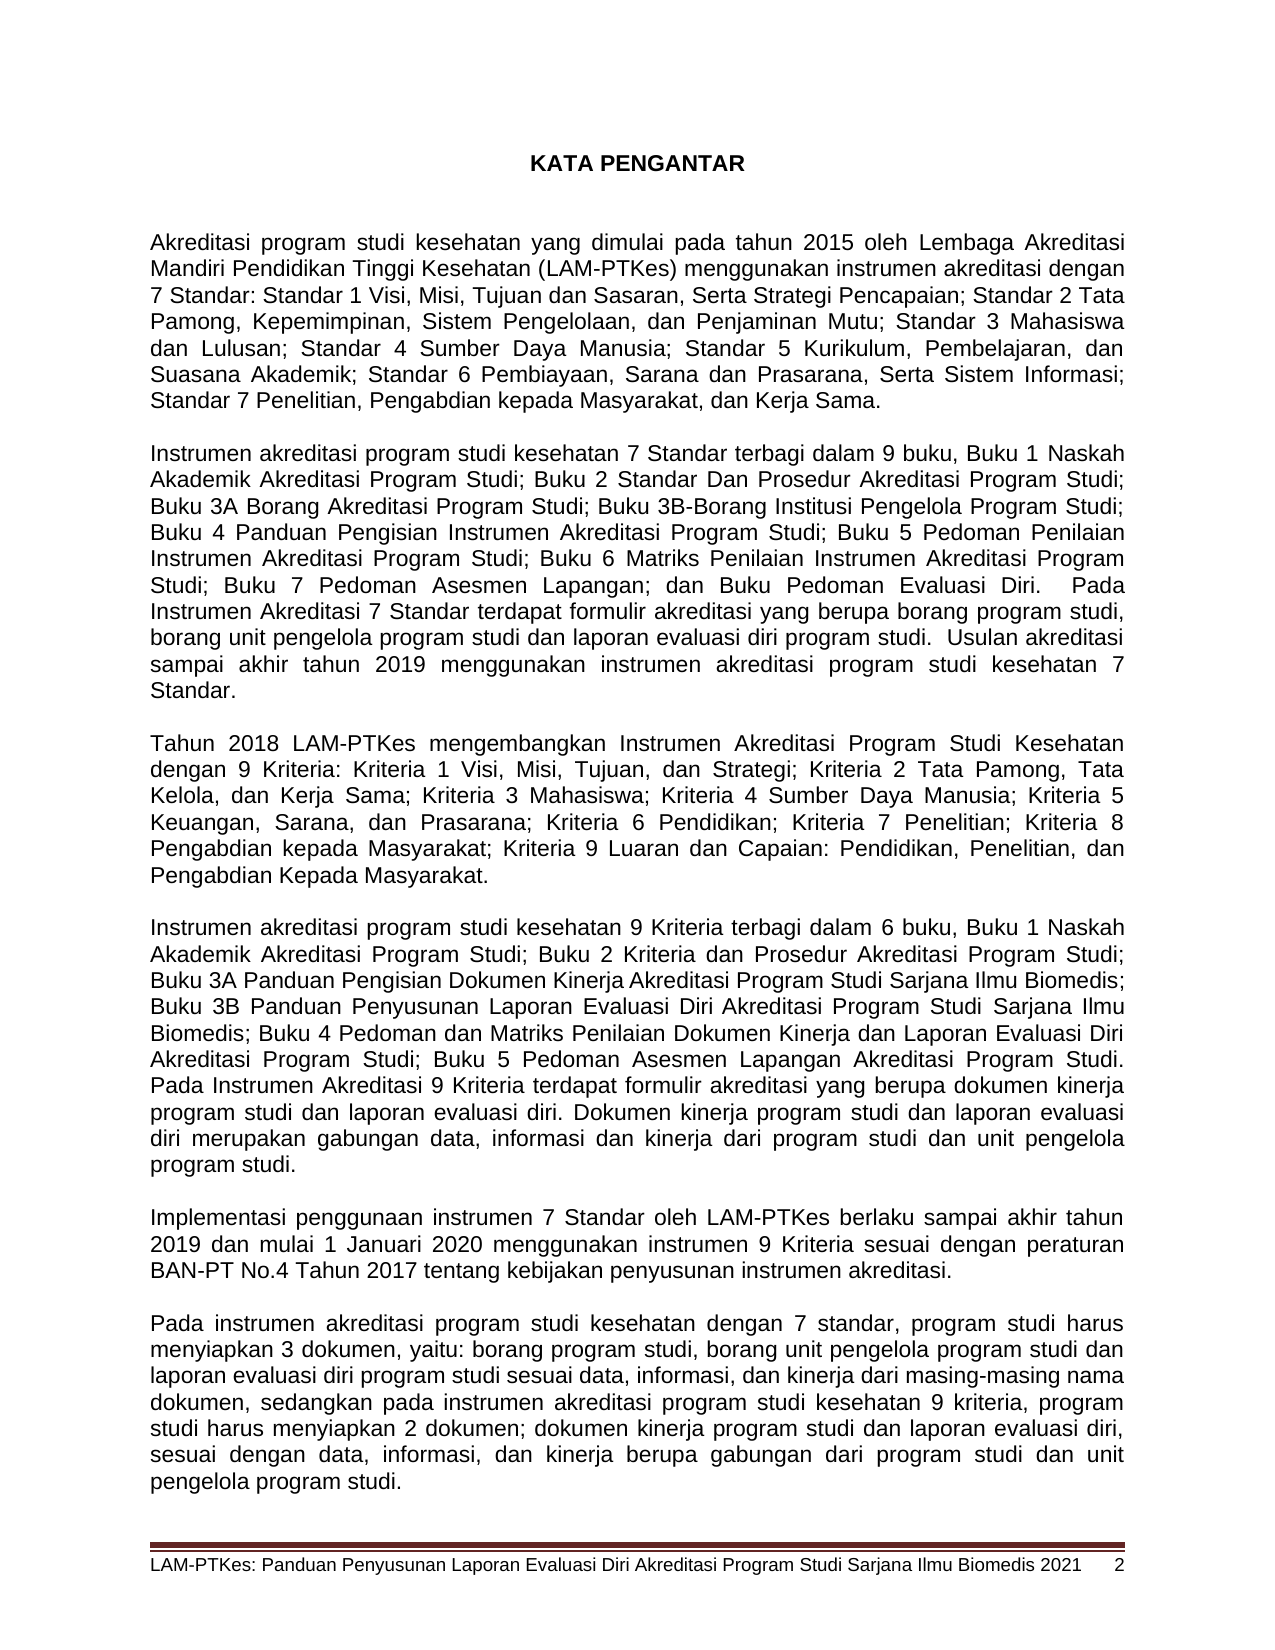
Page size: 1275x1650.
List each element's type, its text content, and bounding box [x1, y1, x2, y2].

text Instrumen akreditasi program studi kesehatan 9 Kriteria terbagi dalam 6 buku, Buku 1 Naskah Akademik Akreditasi Program Studi; Buku 2 Kriteria dan Prosedur Akreditasi Program Studi; Buku 3A Panduan Pengisian Dokumen Kinerja Akreditasi Program Studi Sarjana Ilmu Biomedis; Buku 3B Panduan Penyusunan Laporan Evaluasi Diri Akreditasi Program Studi Sarjana Ilmu Biomedis; Buku 4 Pedoman dan Matriks Penilaian Dokumen Kinerja dan Laporan Evaluasi Diri Akreditasi Program Studi; Buku 5 Pedoman Asesmen Lapangan Akreditasi Program Studi. Pada Instrumen Akreditasi 9 Kriteria terdapat formulir akreditasi yang berupa dokumen kinerja program studi dan laporan evaluasi diri. Dokumen kinerja program studi dan laporan evaluasi diri merupakan gabungan data, informasi dan kinerja dari program studi dan unit pengelola program studi. [150, 914, 1125, 1178]
text Implementasi penggunaan instrumen 7 Standar oleh LAM-PTKes berlaku sampai akhir tahun 2019 dan mulai 1 Januari 2020 menggunakan instrumen 9 Kriteria sesuai dengan peraturan BAN-PT No.4 Tahun 2017 tentang kebijakan penyusunan instrumen akreditasi. [150, 1204, 1125, 1283]
text Pada instrumen akreditasi program studi kesehatan dengan 7 standar, program studi harus menyiapkan 3 dokumen, yaitu: borang program studi, borang unit pengelola program studi dan laporan evaluasi diri program studi sesuai data, informasi, dan kinerja dari masing-masing nama dokumen, sedangkan pada instrumen akreditasi program studi kesehatan 9 kriteria, program studi harus menyiapkan 2 dokumen; dokumen kinerja program studi dan laporan evaluasi diri, sesuai dengan data, informasi, dan kinerja berupa gabungan dari program studi dan unit pengelola program studi. [150, 1309, 1125, 1494]
text Tahun 2018 LAM-PTKes mengembangkan Instrumen Akreditasi Program Studi Kesehatan dengan 9 Kriteria: Kriteria 1 Visi, Misi, Tujuan, dan Strategi; Kriteria 2 Tata Pamong, Tata Kelola, dan Kerja Sama; Kriteria 3 Mahasiswa; Kriteria 4 Sumber Daya Manusia; Kriteria 5 Keuangan, Sarana, dan Prasarana; Kriteria 6 Pendidikan; Kriteria 7 Penelitian; Kriteria 8 Pengabdian kepada Masyarakat; Kriteria 9 Luaran dan Capaian: Pendidikan, Penelitian, dan Pengabdian Kepada Masyarakat. [150, 730, 1125, 888]
text Akreditasi program studi kesehatan yang dimulai pada tahun 2015 oleh Lembaga Akreditasi Mandiri Pendidikan Tinggi Kesehatan (LAM-PTKes) menggunakan instrumen akreditasi dengan 7 Standar: Standar 1 Visi, Misi, Tujuan dan Sasaran, Serta Strategi Pencapaian; Standar 2 Tata Pamong, Kepemimpinan, Sistem Pengelolaan, dan Penjaminan Mutu; Standar 3 Mahasiswa dan Lulusan; Standar 4 Sumber Daya Manusia; Standar 5 Kurikulum, Pembelajaran, dan Suasana Akademik; Standar 6 Pembiayaan, Sarana dan Prasarana, Serta Sistem Informasi; Standar 7 Penelitian, Pengabdian kepada Masyarakat, dan Kerja Sama. [150, 229, 1125, 413]
text Instrumen akreditasi program studi kesehatan 7 Standar terbagi dalam 9 buku, Buku 1 Naskah Akademik Akreditasi Program Studi; Buku 2 Standar Dan Prosedur Akreditasi Program Studi; Buku 3A Borang Akreditasi Program Studi; Buku 3B-Borang Institusi Pengelola Program Studi; Buku 4 Panduan Pengisian Instrumen Akreditasi Program Studi; Buku 5 Pedoman Penilaian Instrumen Akreditasi Program Studi; Buku 6 Matriks Penilaian Instrumen Akreditasi Program Studi; Buku 7 Pedoman Asesmen Lapangan; dan Buku Pedoman Evaluasi Diri. Pada Instrumen Akreditasi 7 Standar terdapat formulir akreditasi yang berupa borang program studi, borang unit pengelola program studi dan laporan evaluasi diri program studi. Usulan akreditasi sampai akhir tahun 2019 menggunakan instrumen akreditasi program studi kesehatan 7 Standar. [150, 440, 1125, 703]
subtitle KATA PENGANTAR [150, 150, 1125, 176]
